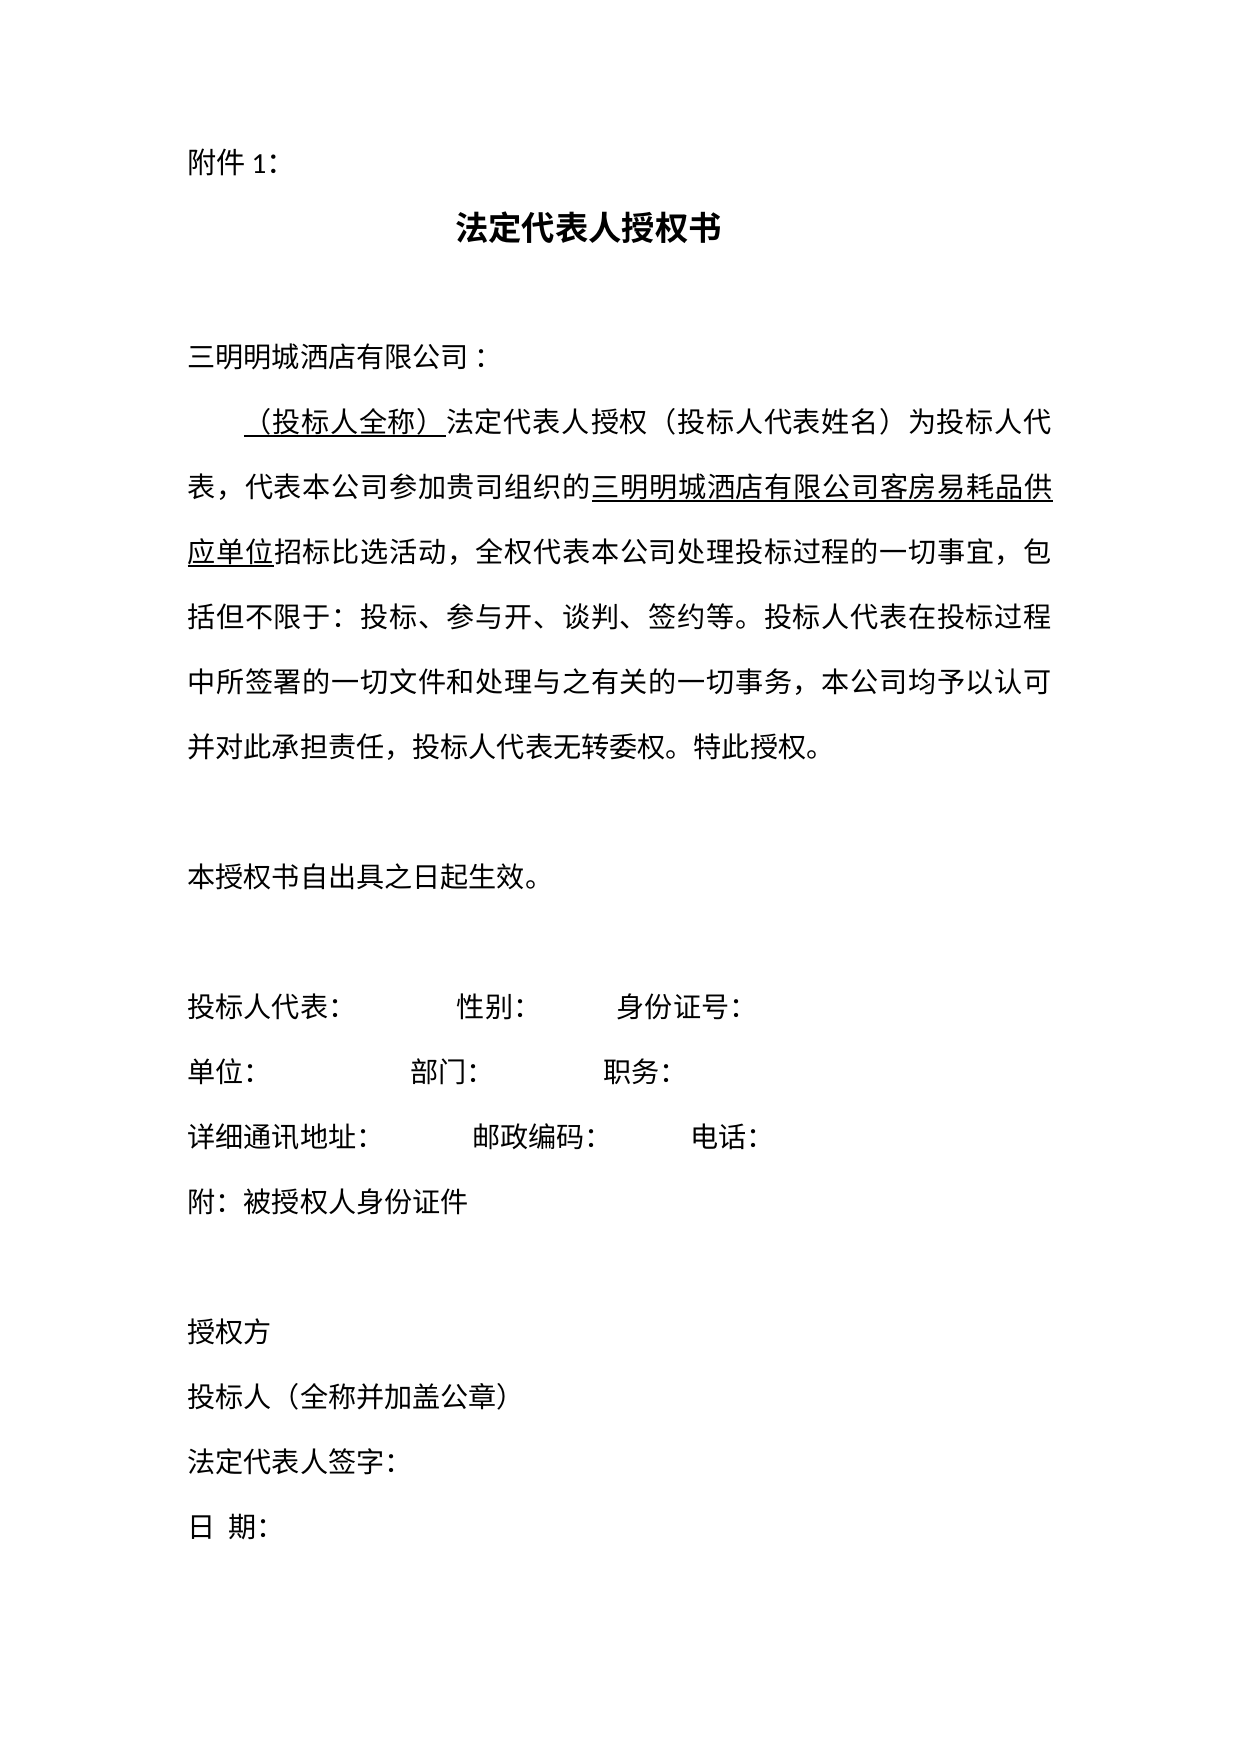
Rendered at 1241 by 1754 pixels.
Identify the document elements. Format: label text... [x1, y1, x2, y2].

text 授权方 [187, 1298, 1053, 1363]
text 单位： 部门： 职务： [187, 1038, 1053, 1103]
text 附：被授权人身份证件 [187, 1168, 1053, 1233]
text 附件1： [187, 128, 1053, 193]
text 本授权书自出具之日起生效。 [187, 843, 1053, 908]
text 法定代表人授权书 [187, 193, 1053, 258]
text 三明明城洒店有限公司 ： [187, 323, 1053, 388]
text 日 期： [187, 1493, 1053, 1558]
text 投标人（全称并加盖公章） [187, 1363, 1053, 1428]
text 投标人代表： 性别： 身份证号： [187, 973, 1053, 1038]
text 法定代表人签字： [187, 1428, 1053, 1493]
text 详细通讯地址： 邮政编码： 电话： [187, 1103, 1053, 1168]
text （投标人全称）法定代表人授权（投标人代表姓名）为投标人代表，代表本公司参加贵司组织的三明明城洒店有限公司客房易耗品供应单位招标比选活动，全权代表本公司处理投标过程的一切事宜，包括但不限于：投标、参与开、谈判、签约等。投标人代表在投标过程中所签署的一切文件和处理与之有关的一切事务，本公司均予以认可并对此承担责任，投标人代表无转委权。特此授权。 [187, 388, 1053, 778]
